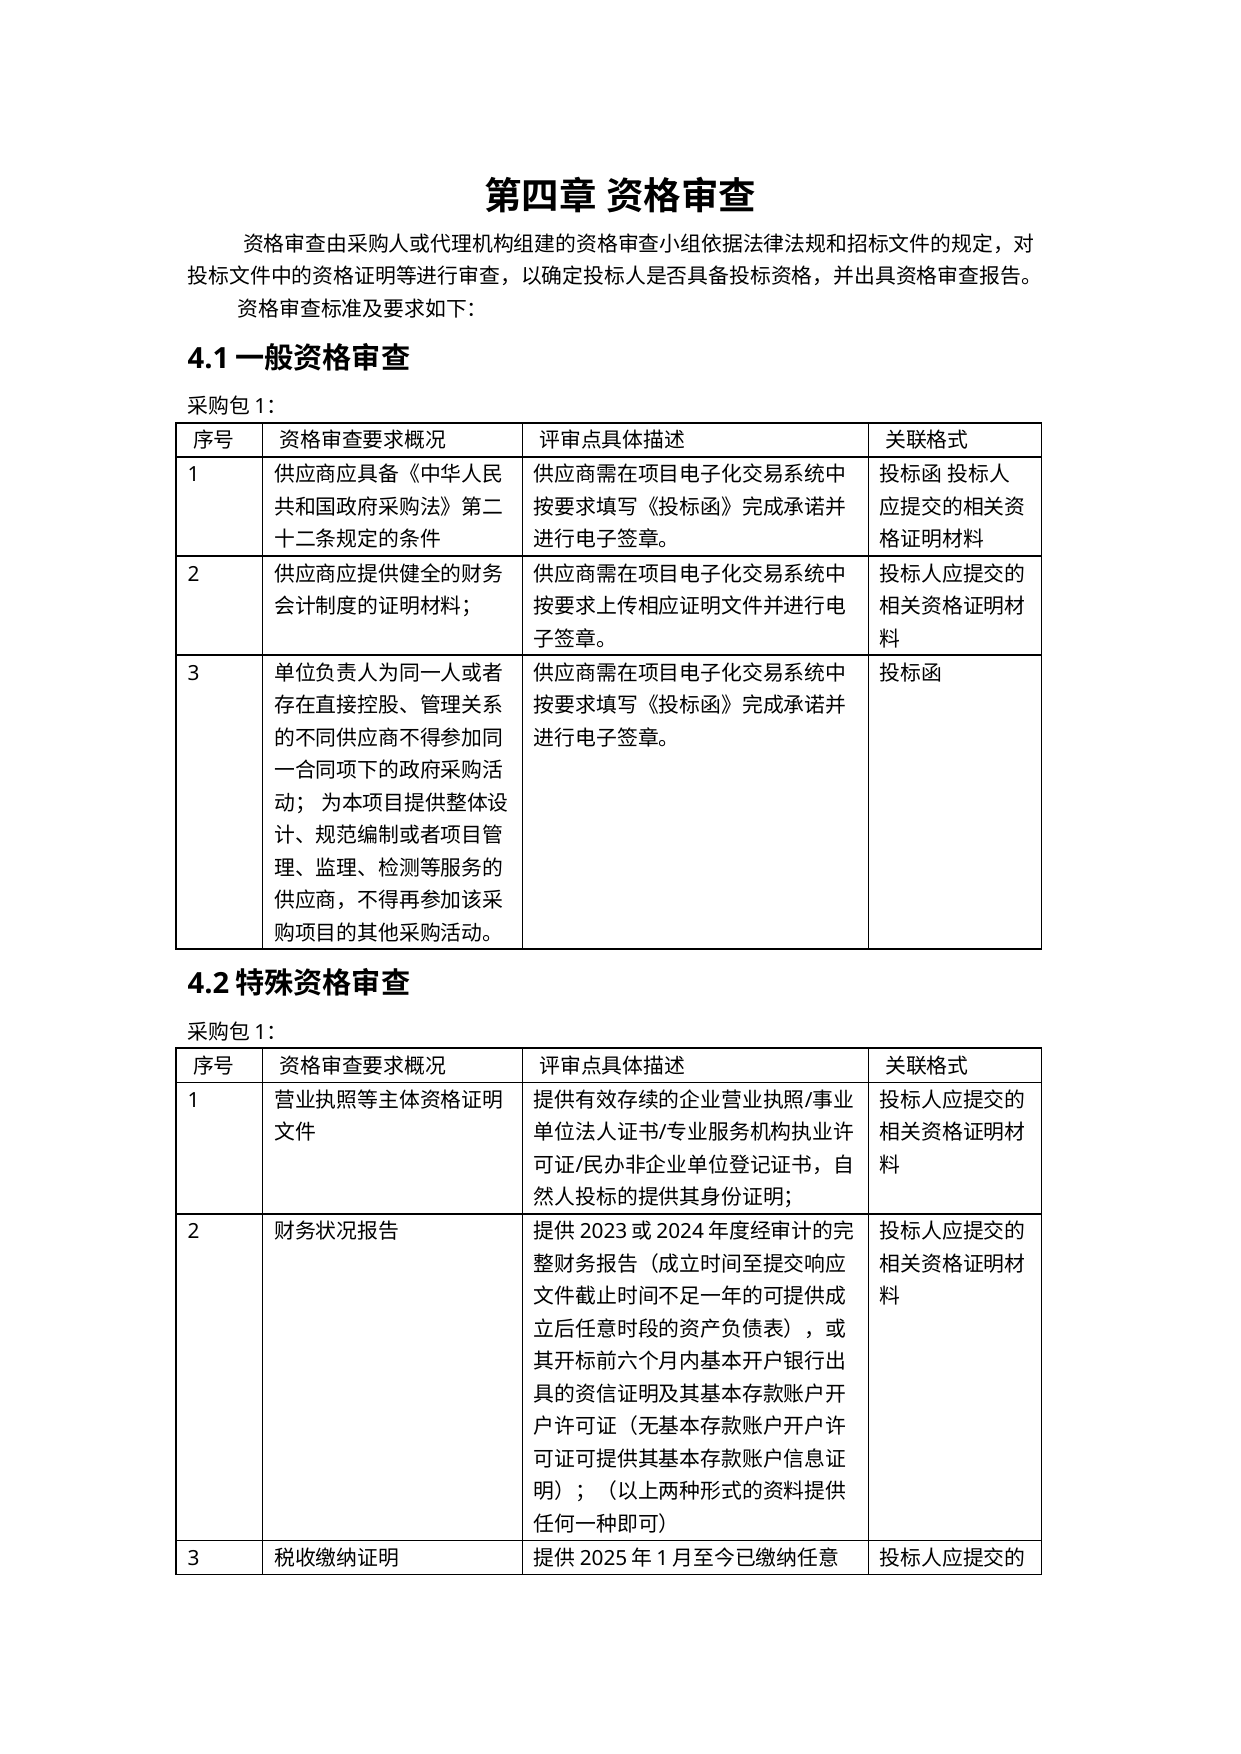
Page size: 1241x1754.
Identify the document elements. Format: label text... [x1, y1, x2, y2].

table_cell 供应商应具备《中华人民共和国政府采购法》第二十二条规定的条件 [263, 458, 522, 555]
table_cell 供应商需在项目电子化交易系统中按要求填写《投标函》完成承诺并进行电子签章。 [523, 656, 868, 948]
table_cell 提供2023或2024年度经审计的完整财务报告（成立时间至提交响应文件截止时间不足一年的可提供成立后任意时段的资产负债表），或其开标前六个月内基本开户银行出具的资信证明及其基本存款账户开户许可证（无基本存款账户开户许可证可提供其基本存款账户信息证明）；（以上两种形式的资料提供任何一种即可） [523, 1215, 868, 1539]
table_header 序号 [177, 424, 262, 456]
table_cell 供应商需在项目电子化交易系统中按要求填写《投标函》完成承诺并进行电子签章。 [523, 458, 868, 555]
table_cell 1 [177, 458, 262, 555]
table_cell 1 [177, 1083, 262, 1213]
table_header 关联格式 [869, 1049, 1041, 1081]
table_header 关联格式 [869, 424, 1041, 456]
table_cell 2 [177, 557, 262, 654]
text 采购包1： [187, 389, 1053, 422]
table_cell 投标人应提交的相关资格证明材料 [869, 1541, 1041, 1573]
text 4.2特殊资格审查 [187, 950, 1053, 1015]
table_cell 供应商需在项目电子化交易系统中按要求上传相应证明文件并进行电子签章。 [523, 557, 868, 654]
text 4.1一般资格审查 [187, 324, 1053, 389]
table_header 序号 [177, 1049, 262, 1081]
table_cell 投标人应提交的相关资格证明材料 [869, 557, 1041, 654]
table_cell 财务状况报告 [263, 1215, 522, 1539]
table_cell 投标人应提交的相关资格证明材料 [869, 1083, 1041, 1213]
table_cell 投标人应提交的相关资格证明材料 [869, 1215, 1041, 1539]
table_cell 单位负责人为同一人或者存在直接控股、管理关系的不同供应商不得参加同一合同项下的政府采购活动； 为本项目提供整体设计、规范编制或者项目管理、监理、检测等服务的供应商，不得再参加该采购项目的其他采购活动。 [263, 656, 522, 948]
table_header 资格审查要求概况 [263, 424, 522, 456]
text 资格审查标准及要求如下： [187, 292, 1053, 324]
text 采购包1： [187, 1015, 1053, 1047]
table_header 资格审查要求概况 [263, 1049, 522, 1081]
table_header 评审点具体描述 [523, 1049, 868, 1081]
text 第四章 资格审查 [187, 162, 1053, 227]
table_header 评审点具体描述 [523, 424, 868, 456]
table_cell 投标函 投标人应提交的相关资格证明材料 [869, 458, 1041, 555]
table_cell 供应商应提供健全的财务会计制度的证明材料； [263, 557, 522, 654]
table_cell 2 [177, 1215, 262, 1539]
table_cell 投标函 [869, 656, 1041, 948]
table_cell 营业执照等主体资格证明文件 [263, 1083, 522, 1213]
text 资格审查由采购人或代理机构组建的资格审查小组依据法律法规和招标文件的规定，对投标文件中的资格证明等进行审查，以确定投标人是否具备投标资格，并出具资格审查报告。 [187, 227, 1053, 292]
table_cell 3 [177, 1541, 262, 1573]
table_cell 税收缴纳证明 [263, 1541, 522, 1573]
table_cell 3 [177, 656, 262, 948]
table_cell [523, 1541, 868, 1573]
table_cell 提供有效存续的企业营业执照/事业单位法人证书/专业服务机构执业许可证/民办非企业单位登记证书，自然人投标的提供其身份证明； [523, 1083, 868, 1213]
